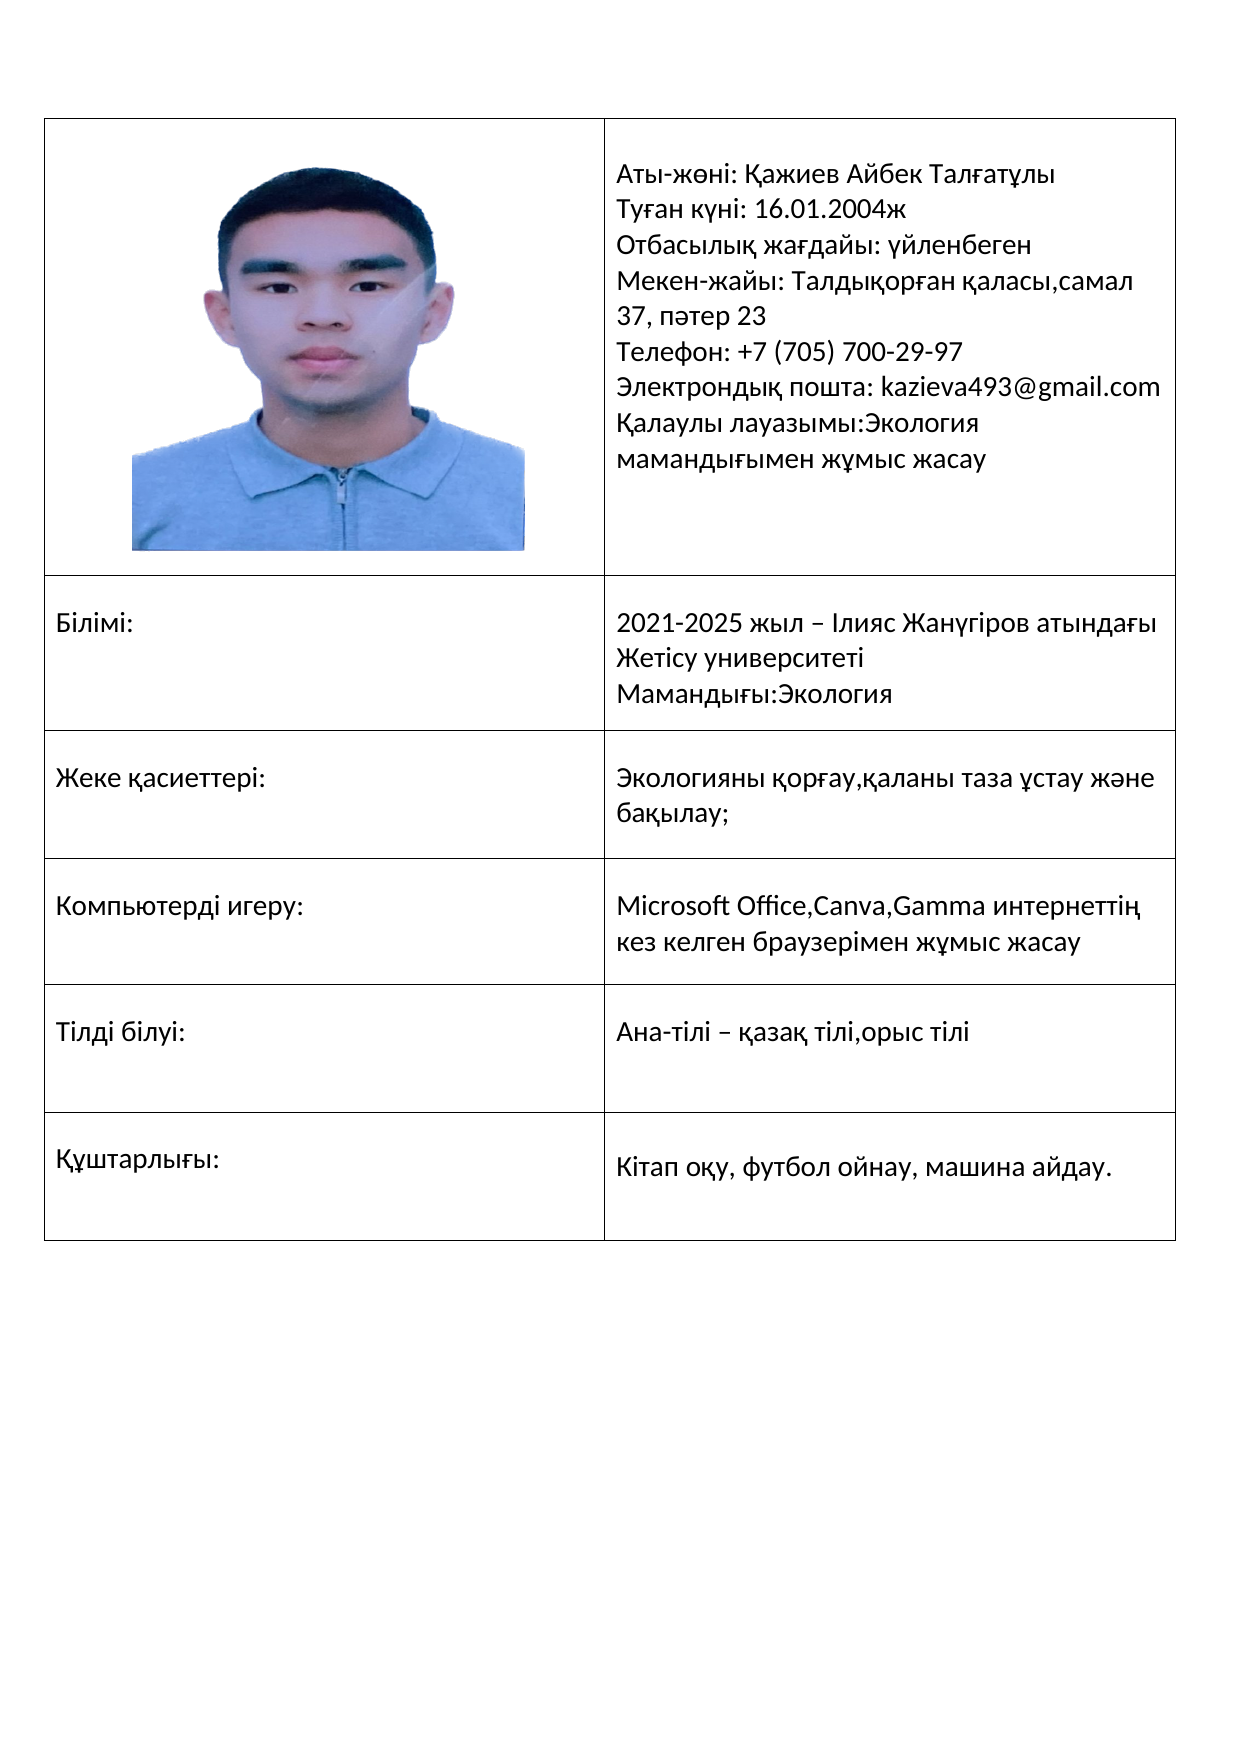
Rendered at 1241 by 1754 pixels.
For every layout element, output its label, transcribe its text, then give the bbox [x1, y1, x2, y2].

table_cell Экологияны қорғау,қаланы таза ұстау және бақылау; [605, 731, 1175, 858]
table_cell Құштарлығы: [45, 1113, 604, 1240]
table_cell Microsoft Office,Canva,Gamma интернеттің кез келген браузерімен жұмыс жасау [605, 859, 1175, 984]
table_cell 2021-2025 жыл – Ілияс Жанүгіров атындағы Жетісу университеті Мамандығы:Экология [605, 576, 1175, 729]
table_header [45, 119, 604, 575]
picture [132, 167, 525, 552]
table_cell Кітап оқу, футбол ойнау, машина айдау. [605, 1113, 1175, 1240]
table_cell Тілді білуі: [45, 985, 604, 1112]
table_cell Жеке қасиеттері: [45, 731, 604, 858]
table_cell Компьютерді игеру: [45, 859, 604, 984]
table_cell Ана-тілі – қазақ тілі,орыс тілі [605, 985, 1175, 1112]
table_header Аты-жөні: Қажиев Айбек Талғатұлы Туған күні: 16.01.2004ж Отбасылық жағдайы: үйленбеген Мекен-жайы: Талдықорған қаласы,самал 37, пәтер 23 Телефон: +7 (705) 700-29-97 Электрондық пошта: kazieva493@gmail.com Қалаулы лауазымы:Экология мамандығымен жұмыс жасау [605, 119, 1175, 575]
table_cell Білімі: [45, 576, 604, 729]
